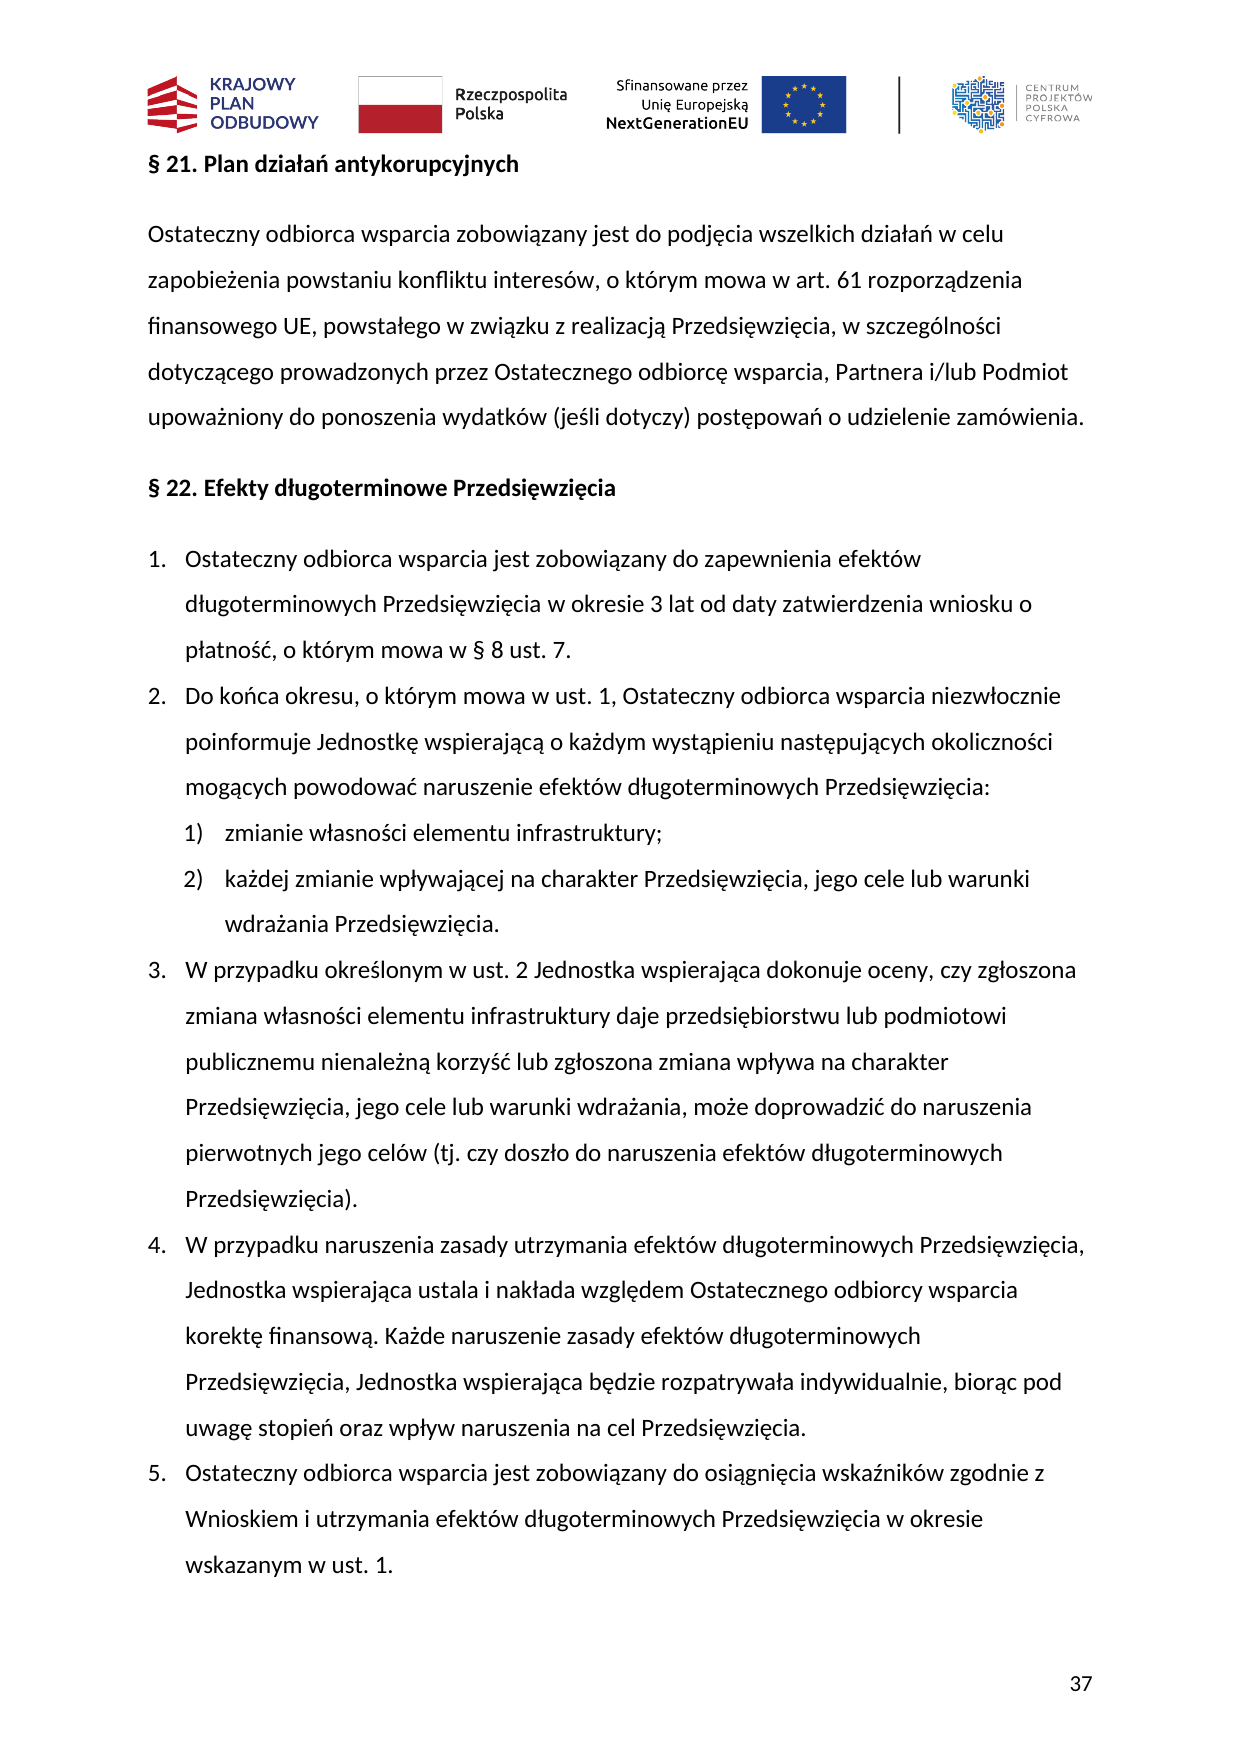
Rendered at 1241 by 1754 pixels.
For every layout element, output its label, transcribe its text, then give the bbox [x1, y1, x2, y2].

list W przypadku określonym w ust. 2 Jednostka wspierająca dokonuje oceny, czy zgłoszona zmiana własności elementu infrastruktury daje przedsiębiorstwu lub podmiotowi publicznemu nienależną korzyść lub zgłoszona zmiana wpływa na charakter Przedsięwzięcia, jego cele lub warunki wdrażania, może doprowadzić do naruszenia pierwotnych jego celów (tj. czy doszło do naruszenia efektów długoterminowych Przedsięwzięcia). [148, 954, 1092, 1213]
list zmianie własności elementu infrastruktury; [183, 817, 1092, 848]
list Ostateczny odbiorca wsparcia jest zobowiązany do osiągnięcia wskaźników zgodnie z Wnioskiem i utrzymania efektów długoterminowych Przedsięwzięcia w okresie wskazanym w ust. 1. [148, 1457, 1092, 1579]
list W przypadku naruszenia zasady utrzymania efektów długoterminowych Przedsięwzięcia, Jednostka wspierająca ustala i nakłada względem Ostatecznego odbiorcy wsparcia korektę finansową. Każde naruszenie zasady efektów długoterminowych Przedsięwzięcia, Jednostka wspierająca będzie rozpatrywała indywidualnie, biorąc pod uwagę stopień oraz wpływ naruszenia na cel Przedsięwzięcia. [148, 1229, 1092, 1442]
subtitle § 21. Plan działań antykorupcyjnych [148, 148, 1092, 178]
subtitle § 22. Efekty długoterminowe Przedsięwzięcia [148, 472, 1092, 503]
list Ostateczny odbiorca wsparcia jest zobowiązany do zapewnienia efektów długoterminowych Przedsięwzięcia w okresie 3 lat od daty zatwierdzenia wniosku o płatność, o którym mowa w § 8 ust. 7. [148, 543, 1092, 665]
list Do końca okresu, o którym mowa w ust. 1, Ostateczny odbiorca wsparcia niezwłocznie poinformuje Jednostkę wspierającą o każdym wystąpieniu następujących okoliczności mogących powodować naruszenie efektów długoterminowych Przedsięwzięcia: [148, 680, 1092, 802]
text Ostateczny odbiorca wsparcia zobowiązany jest do podjęcia wszelkich działań w celu zapobieżenia powstaniu konfliktu interesów, o którym mowa w art. 61 rozporządzenia finansowego UE, powstałego w związku z realizacją Przedsięwzięcia, w szczególności dotyczącego prowadzonych przez Ostatecznego odbiorcę wsparcia, Partnera i/lub Podmiot upoważniony do ponoszenia wydatków (jeśli dotyczy) postępowań o udzielenie zamówienia. [148, 218, 1092, 432]
list każdej zmianie wpływającej na charakter Przedsięwzięcia, jego cele lub warunki wdrażania Przedsięwzięcia. [183, 863, 1092, 939]
picture [147, 76, 1093, 134]
